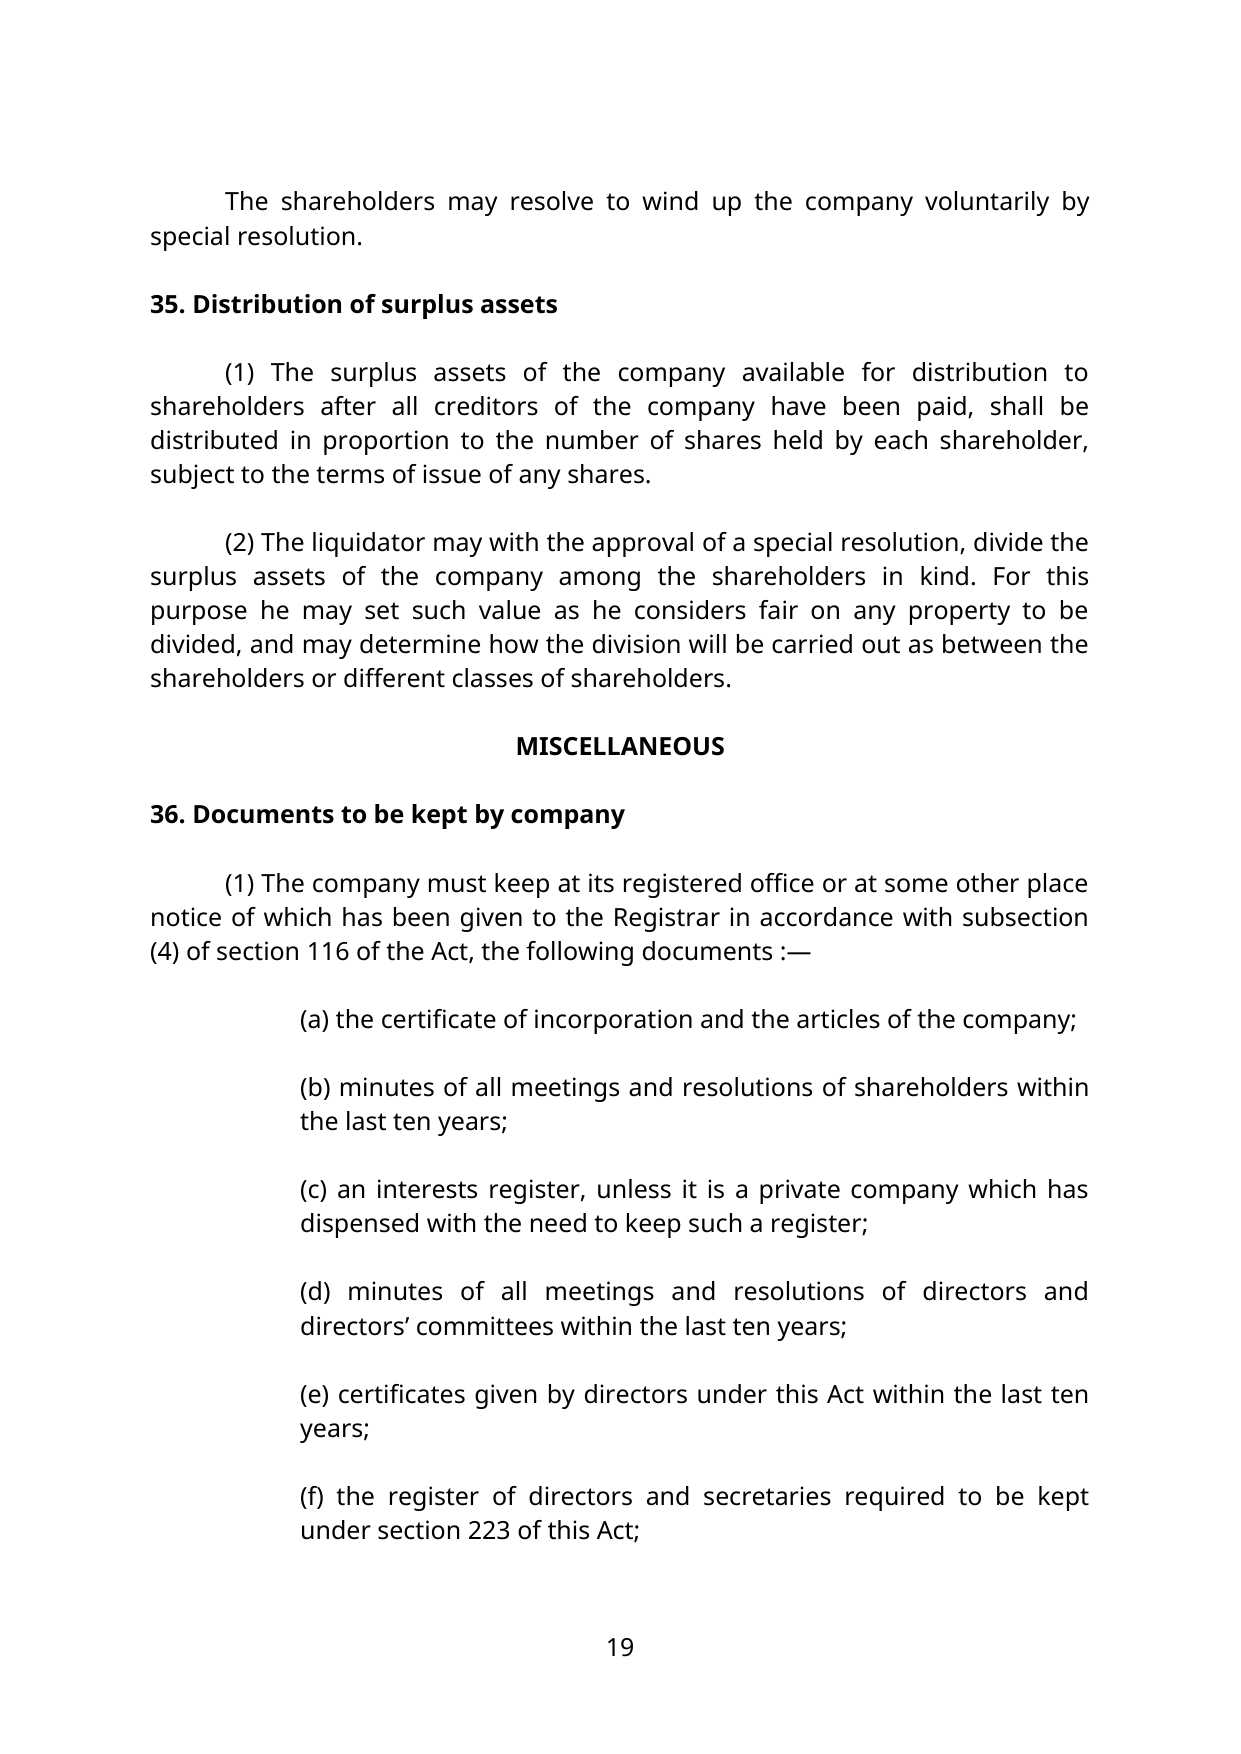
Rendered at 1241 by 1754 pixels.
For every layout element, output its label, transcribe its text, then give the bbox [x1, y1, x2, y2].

text (1) The company must keep at its registered office or at some other place notice of which has been given to the Registrar in accordance with subsection (4) of section 116 of the Act, the following documents :— [150, 865, 1090, 967]
text (d) minutes of all meetings and resolutions of directors and directors’ committees within the last ten years; [300, 1274, 1090, 1342]
text (c) an interests register, unless it is a private company which has dispensed with the need to keep such a register; [300, 1172, 1090, 1240]
text (a) the certificate of incorporation and the articles of the company; [300, 1002, 1090, 1036]
text The shareholders may resolve to wind up the company voluntarily by special resolution. [150, 184, 1090, 252]
text (f) the register of directors and secretaries required to be kept under section 223 of this Act; [300, 1478, 1090, 1547]
text (e) certificates given by directors under this Act within the last ten years; [300, 1376, 1090, 1444]
text (2) The liquidator may with the approval of a special resolution, divide the surplus assets of the company among the shareholders in kind. For this purpose he may set such value as he considers fair on any property to be divided, and may determine how the division will be carried out as between the shareholders or different classes of shareholders. [150, 525, 1090, 695]
text (1) The surplus assets of the company available for distribution to shareholders after all creditors of the company have been paid, shall be distributed in proportion to the number of shares held by each shareholder, subject to the terms of issue of any shares. [150, 354, 1090, 491]
text 35. Distribution of surplus assets [150, 286, 1090, 320]
text MISCELLANEOUS [150, 729, 1090, 763]
text 36. Documents to be kept by company [150, 797, 1090, 831]
text (b) minutes of all meetings and resolutions of shareholders within the last ten years; [300, 1070, 1090, 1138]
